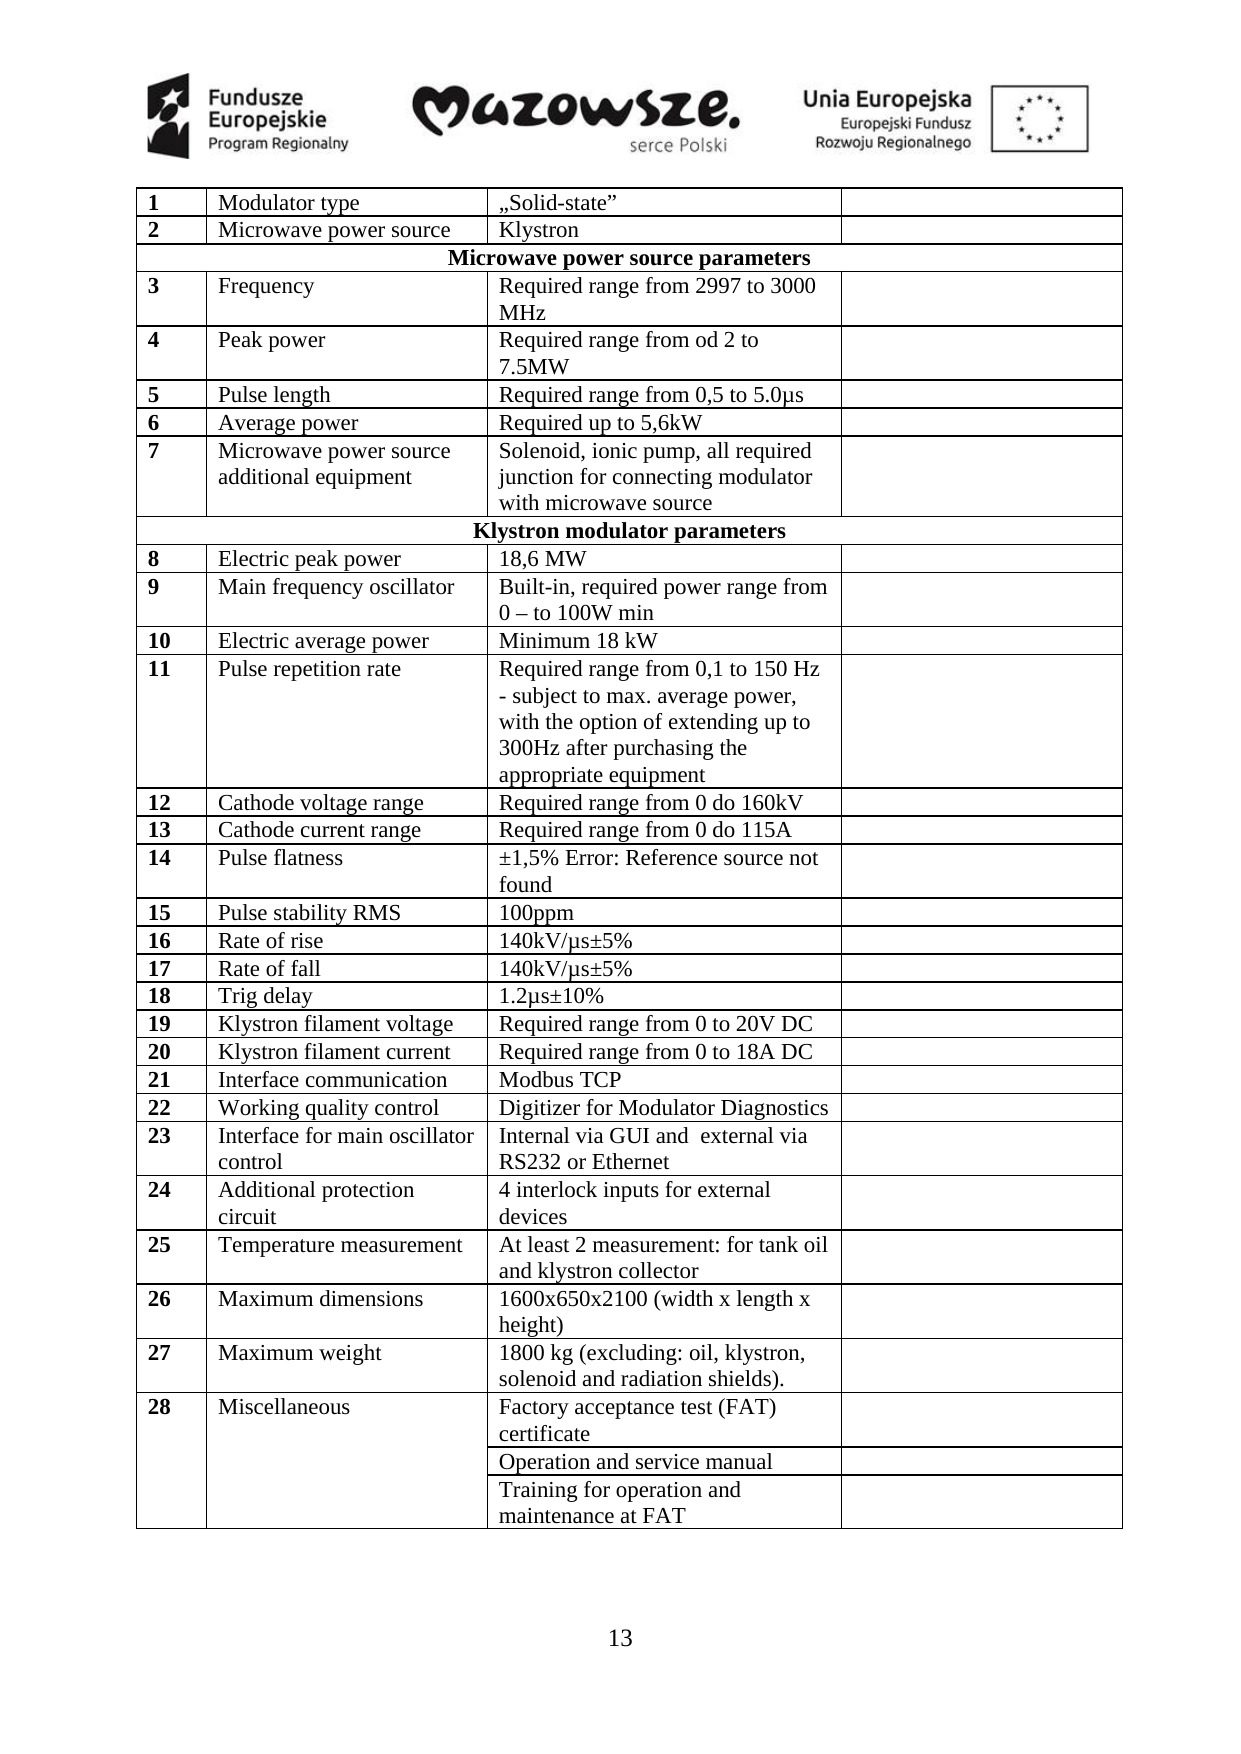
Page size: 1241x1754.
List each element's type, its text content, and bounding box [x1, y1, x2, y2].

table_cell 17 [137, 955, 206, 981]
table_cell 4 [137, 327, 206, 379]
table_cell Interface communication [207, 1066, 487, 1093]
table_cell Electric average power [207, 627, 487, 654]
table_cell [842, 1339, 1122, 1392]
table_cell [842, 327, 1122, 379]
table_cell Rate of fall [207, 955, 487, 981]
table_cell [842, 899, 1122, 925]
table_cell 2 [137, 217, 206, 243]
table_cell Klystron filament voltage [207, 1011, 487, 1037]
table_cell 1800 kg (excluding: oil, klystron, solenoid and radiation shields). [488, 1339, 841, 1392]
table_cell [842, 655, 1122, 787]
table_cell Microwave power source parameters [137, 245, 1122, 271]
table_cell 15 [137, 899, 206, 925]
table_cell Microwave power source additional equipment [207, 437, 487, 516]
table_cell At least 2 measurement: for tank oil and klystron collector [488, 1231, 841, 1283]
table_cell Solenoid, ionic pump, all required junction for connecting modulator with microwave source [488, 437, 841, 516]
table_cell Modulator type [207, 189, 487, 215]
table_cell [842, 1393, 1122, 1446]
picture [147, 73, 1093, 159]
table_cell 18,6 MW [488, 545, 841, 572]
table_cell Trig delay [207, 983, 487, 1009]
table_cell Main frequency oscillator [207, 573, 487, 626]
table_cell 1600x650x2100 (width x length x height) [488, 1285, 841, 1338]
table_cell 24 [137, 1176, 206, 1229]
table_cell [842, 789, 1122, 815]
table_cell 22 [137, 1094, 206, 1121]
table_cell [842, 1476, 1122, 1528]
table_cell Microwave power source [207, 217, 487, 243]
table_cell [842, 217, 1122, 243]
table_cell Temperature measurement [207, 1231, 487, 1283]
table_cell 20 [137, 1038, 206, 1065]
table_cell [842, 272, 1122, 325]
table_cell Pulse flatness [207, 845, 487, 897]
table_cell Minimum 18 kW [488, 627, 841, 654]
table_cell 23 [137, 1122, 206, 1175]
table_cell 13 [137, 817, 206, 843]
table_cell 1 [137, 189, 206, 215]
table_cell Maximum dimensions [207, 1285, 487, 1338]
table_cell [842, 927, 1122, 953]
table_cell Required range from 0,5 to 5.0µs [488, 381, 841, 407]
table_cell 16 [137, 927, 206, 953]
table_cell 26 [137, 1285, 206, 1338]
table_cell Required range from 0 do 160kV [488, 789, 841, 815]
table_cell Additional protection circuit [207, 1176, 487, 1229]
table_cell Required range from 0 to 18A DC [488, 1038, 841, 1065]
table_cell [842, 1011, 1122, 1037]
table_cell [842, 381, 1122, 407]
table_cell [842, 437, 1122, 516]
table_cell Average power [207, 409, 487, 435]
table_cell Required range from 0 do 115A [488, 817, 841, 843]
table_cell Training for operation and maintenance at FAT [488, 1476, 841, 1528]
table_cell Klystron [488, 217, 841, 243]
table_cell [842, 1285, 1122, 1338]
table_cell Internal via GUI and external via RS232 or Ethernet [488, 1122, 841, 1175]
table_cell 10 [137, 627, 206, 654]
table_cell 14 [137, 845, 206, 897]
table_cell [842, 1066, 1122, 1093]
table_cell Factory acceptance test (FAT) certificate [488, 1393, 841, 1446]
table_cell [842, 817, 1122, 843]
table_cell Built-in, required power range from 0 – to 100W min [488, 573, 841, 626]
table_cell Required range from 0 to 20V DC [488, 1011, 841, 1037]
table_cell [842, 573, 1122, 626]
table_cell 11 [137, 655, 206, 787]
table_cell 25 [137, 1231, 206, 1283]
table_cell 21 [137, 1066, 206, 1093]
table_cell Cathode current range [207, 817, 487, 843]
table_cell Interface for main oscillator control [207, 1122, 487, 1175]
table_cell 140kV/µs±5% [488, 955, 841, 981]
table_cell Rate of rise [207, 927, 487, 953]
table_cell [842, 189, 1122, 215]
table_cell Operation and service manual [488, 1448, 841, 1474]
table_cell [842, 1094, 1122, 1121]
table_cell 100ppm [488, 899, 841, 925]
table_cell Required range from 0,1 to 150 Hz - subject to max. average power, with the option of extending up to 300Hz after purchasing the appropriate equipment [488, 655, 841, 787]
table_cell Maximum weight [207, 1339, 487, 1392]
table_cell [842, 627, 1122, 654]
table_cell 140kV/µs±5% [488, 927, 841, 953]
table_cell Peak power [207, 327, 487, 379]
table_cell [842, 1038, 1122, 1065]
table_cell 1.2µs±10% [488, 983, 841, 1009]
table_cell Klystron modulator parameters [137, 517, 1122, 544]
table_cell [842, 1448, 1122, 1474]
table_cell Required range from 2997 to 3000 MHz [488, 272, 841, 325]
table_cell [842, 1176, 1122, 1229]
table_cell 4 interlock inputs for external devices [488, 1176, 841, 1229]
table_cell [842, 1231, 1122, 1283]
table_cell Pulse length [207, 381, 487, 407]
table_cell 12 [137, 789, 206, 815]
table_cell Working quality control [207, 1094, 487, 1121]
table_cell [842, 545, 1122, 572]
table_cell Modbus TCP [488, 1066, 841, 1093]
table_cell [842, 955, 1122, 981]
table_cell Pulse repetition rate [207, 655, 487, 787]
table_cell Klystron filament current [207, 1038, 487, 1065]
table_cell 5 [137, 381, 206, 407]
table_cell 7 [137, 437, 206, 516]
table_cell Frequency [207, 272, 487, 325]
table_cell 27 [137, 1339, 206, 1392]
table_cell 8 [137, 545, 206, 572]
table_cell 19 [137, 1011, 206, 1037]
table_cell Digitizer for Modulator Diagnostics [488, 1094, 841, 1121]
table_cell Required range from od 2 to 7.5MW [488, 327, 841, 379]
table_cell [842, 1122, 1122, 1175]
table_cell [842, 409, 1122, 435]
table_cell [842, 983, 1122, 1009]
table_cell 28 [137, 1393, 206, 1528]
table_cell Electric peak power [207, 545, 487, 572]
table_cell „Solid-state” [488, 189, 841, 215]
table_cell Cathode voltage range [207, 789, 487, 815]
table_cell 9 [137, 573, 206, 626]
table_cell 3 [137, 272, 206, 325]
table_cell Miscellaneous [207, 1393, 487, 1528]
table_cell Pulse stability RMS [207, 899, 487, 925]
table_cell 6 [137, 409, 206, 435]
table_cell 18 [137, 983, 206, 1009]
table_cell [842, 845, 1122, 897]
table_cell Required up to 5,6kW [488, 409, 841, 435]
